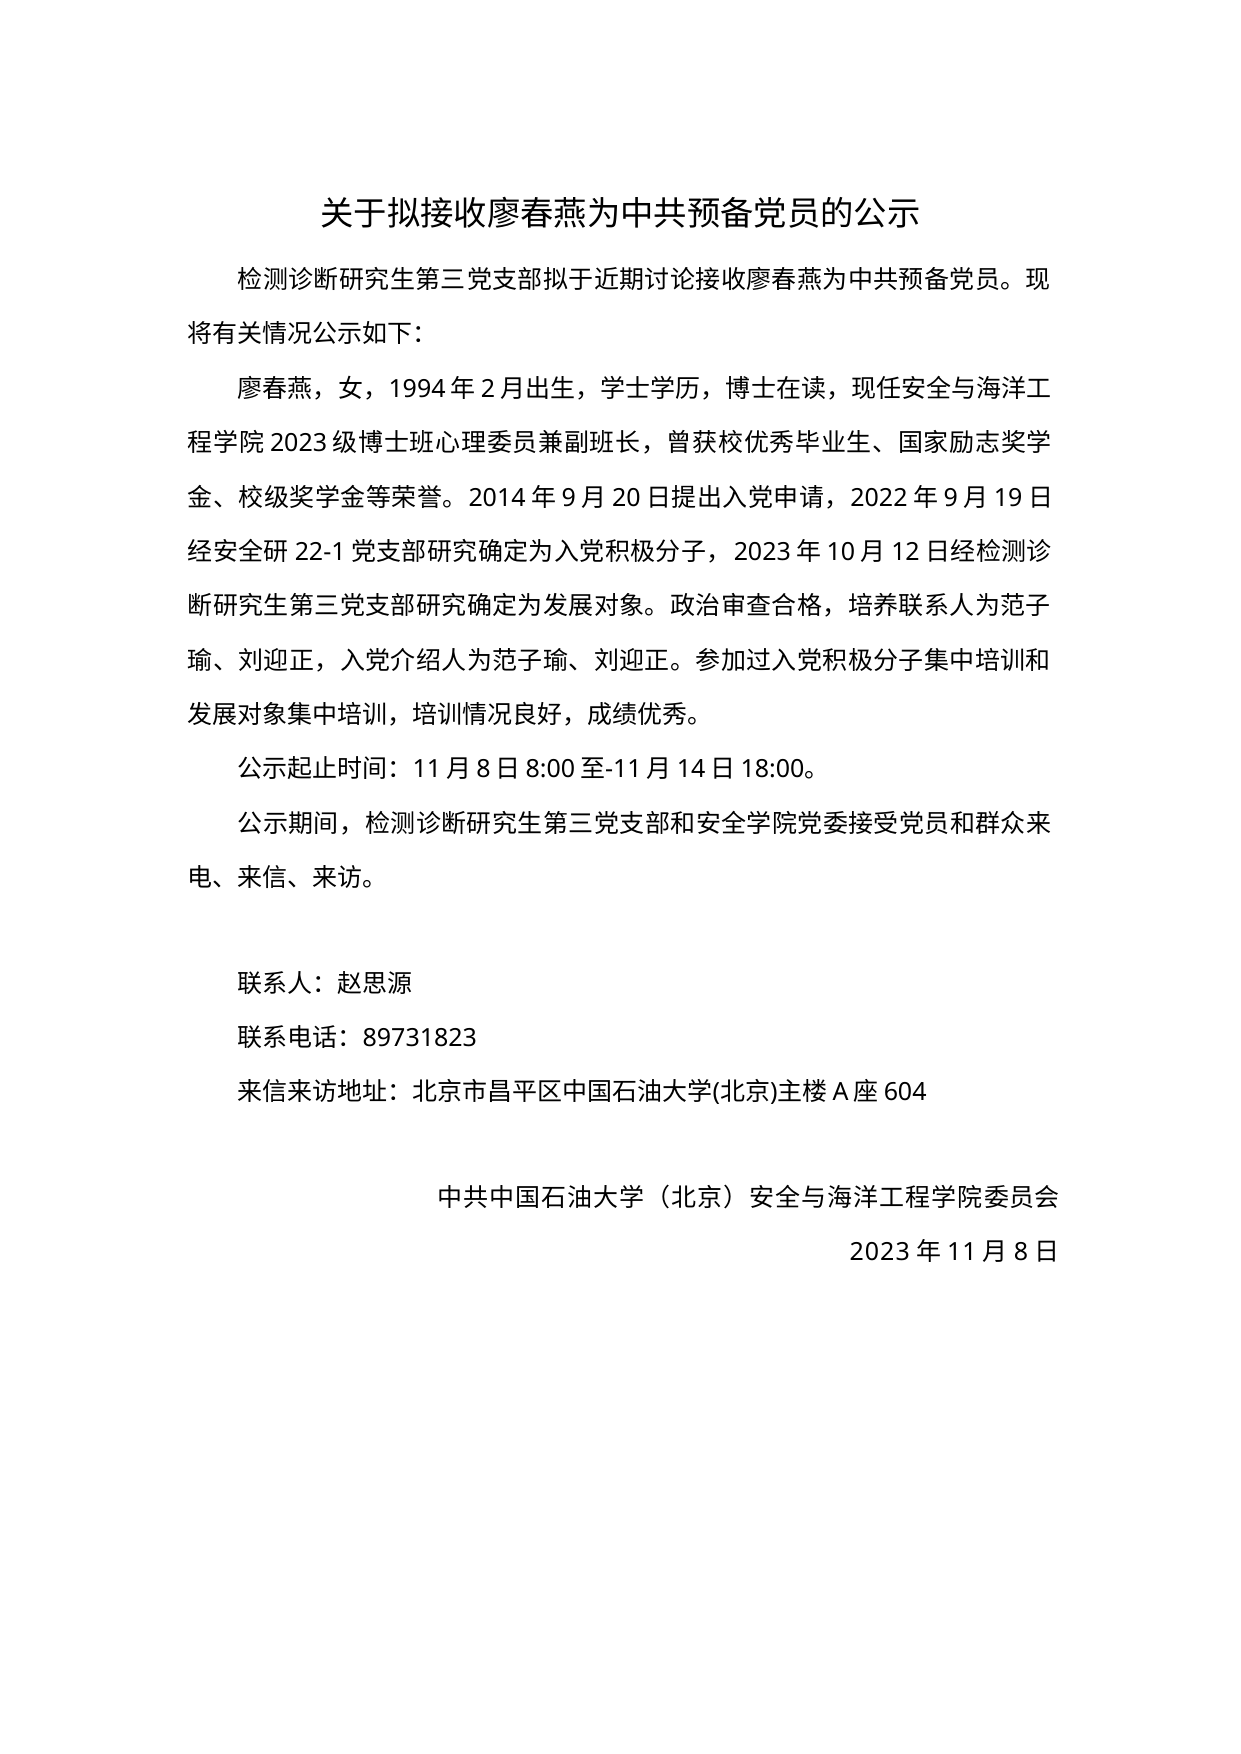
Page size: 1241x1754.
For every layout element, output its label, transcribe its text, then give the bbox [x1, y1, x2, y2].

text 廖春燕，女，1994年2月出生，学士学历，博士在读，现任安全与海洋工程学院2023级博士班心理委员兼副班长，曾获校优秀毕业生、国家励志奖学金、校级奖学金等荣誉。2014年9月20日提出入党申请，2022年9月19日经安全研22-1党支部研究确定为入党积极分子，2023年10月12日经检测诊断研究生第三党支部研究确定为发展对象。政治审查合格，培养联系人为范子瑜、刘迎正，入党介绍人为范子瑜、刘迎正。参加过入党积极分子集中培训和发展对象集中培训，培训情况良好，成绩优秀。 [187, 368, 1053, 731]
text 联系人：赵思源 [187, 963, 1053, 999]
text 检测诊断研究生第三党支部拟于近期讨论接收廖春燕为中共预备党员。现将有关情况公示如下： [187, 259, 1053, 350]
text 公示起止时间：11月8日8:00至-11月14日18:00。 [187, 749, 1053, 785]
text 关于拟接收廖春燕为中共预备党员的公示 [187, 178, 1053, 243]
text 中共中国石油大学（北京）安全与海洋工程学院委员会 [187, 1177, 1059, 1213]
text 2023年11月8日 [187, 1232, 1059, 1268]
text 联系电话：89731823 [187, 1017, 1053, 1054]
text 来信来访地址：北京市昌平区中国石油大学(北京)主楼A座604 [187, 1072, 1053, 1108]
text 公示期间，检测诊断研究生第三党支部和安全学院党委接受党员和群众来电、来信、来访。 [187, 803, 1053, 894]
